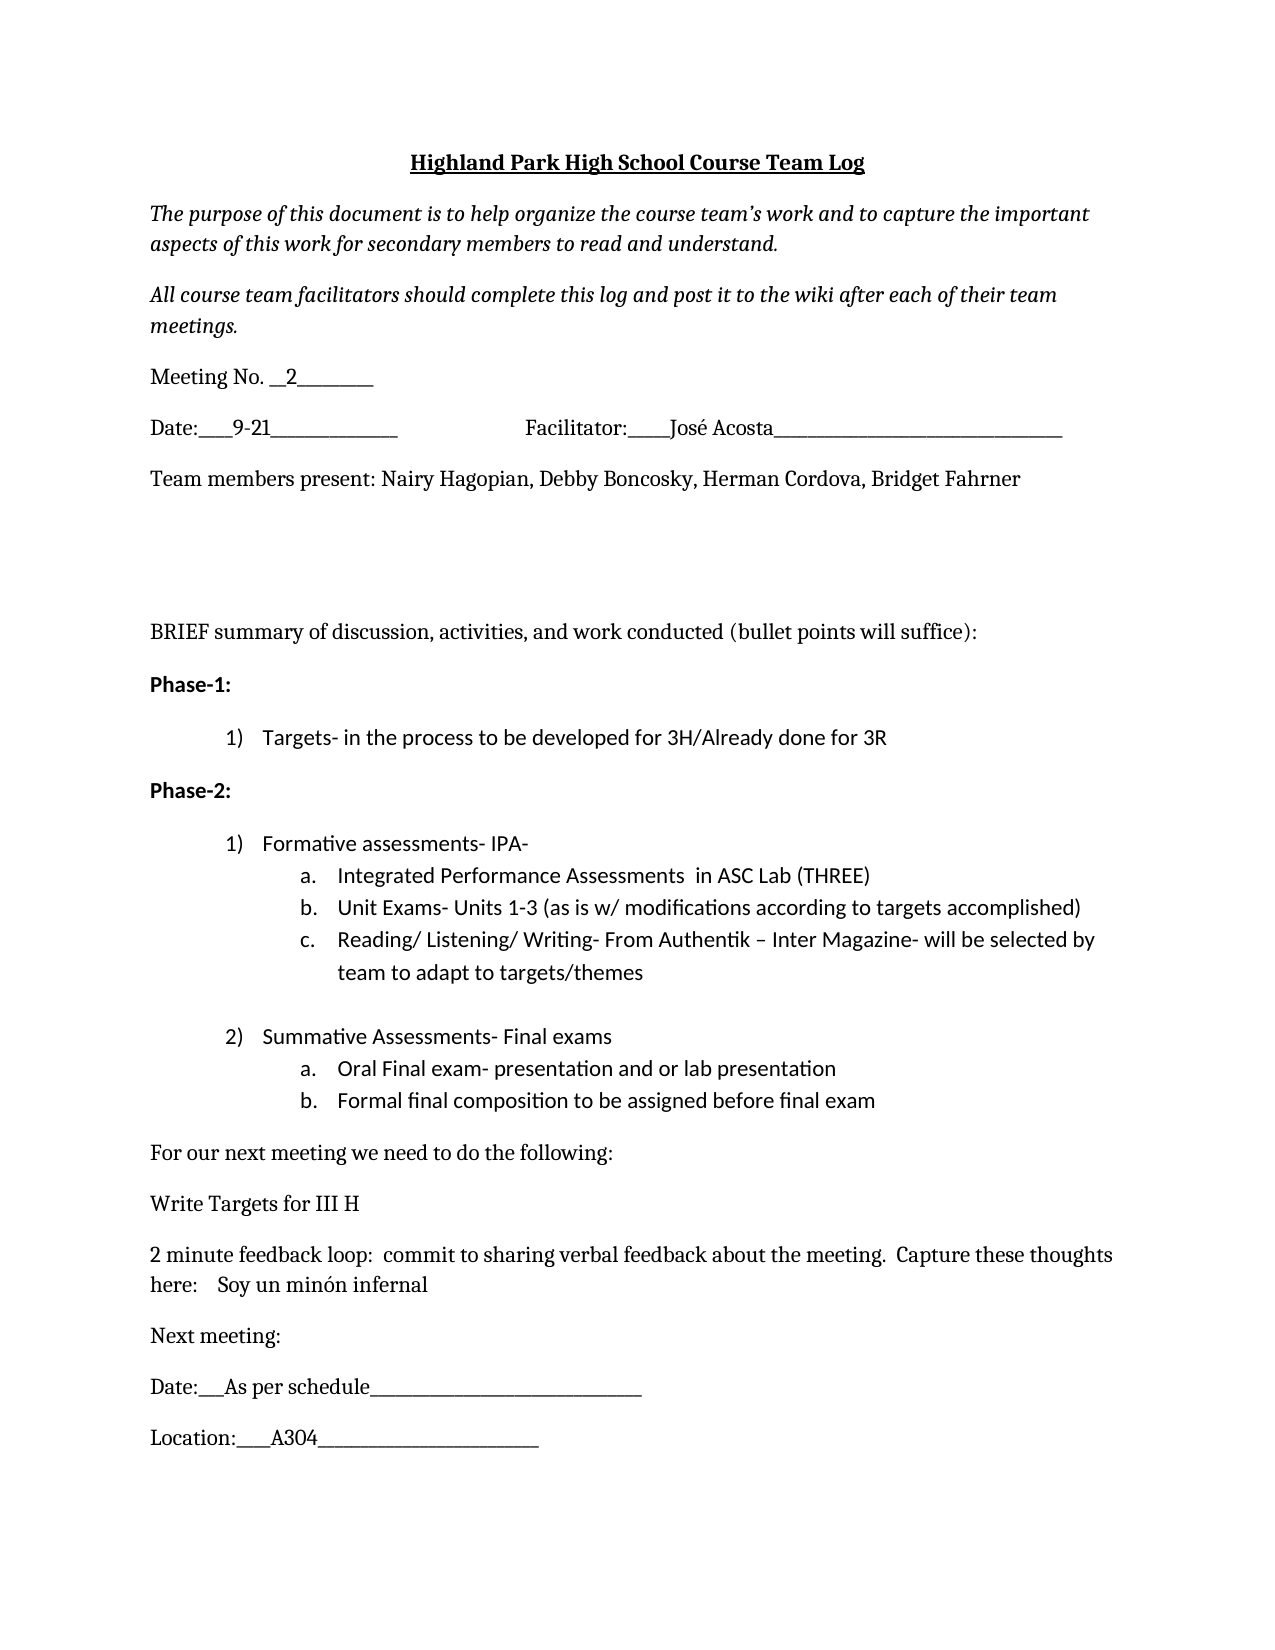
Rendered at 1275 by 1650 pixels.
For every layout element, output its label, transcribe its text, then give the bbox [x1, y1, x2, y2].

text Highland Park High School Course Team Log [150, 150, 1125, 176]
list Summative Assessments- Final exams [225, 1022, 1125, 1050]
list Formal final composition to be assigned before final exam [300, 1086, 1125, 1114]
text Phase-2: [150, 776, 1125, 804]
list Targets- in the process to be developed for 3H/Already done for 3R [225, 723, 1125, 751]
text All course team facilitators should complete this log and post it to the wiki after each of their team meetings. [150, 282, 1125, 339]
text 2 minute feedback loop: commit to sharing verbal feedback about the meeting. Capture these thoughts here: Soy un minón infernal [150, 1241, 1125, 1298]
list Integrated Performance Assessments in ASC Lab (THREE) [300, 861, 1125, 889]
list Oral Final exam- presentation and or lab presentation [300, 1054, 1125, 1082]
text Next meeting: [150, 1323, 1125, 1349]
text Team members present: Nairy Hagopian, Debby Boncosky, Herman Cordova, Bridget Fahrner [150, 466, 1125, 492]
text Phase-1: [150, 670, 1125, 698]
text Date:____9-21_______________ Facilitator:_____José Acosta__________________________________ [150, 414, 1125, 441]
text Location:____A304__________________________ [150, 1425, 1125, 1451]
list Unit Exams- Units 1-3 (as is w/ modifications according to targets accomplished) [300, 893, 1125, 921]
text For our next meeting we need to do the following: [150, 1139, 1125, 1166]
list Reading/ Listening/ Writing- From Authentik – Inter Magazine- will be selected by team to adapt to targets/themes [300, 925, 1125, 986]
list Formative assessments- IPA- [225, 829, 1125, 857]
text Meeting No. __2_________ [150, 363, 1125, 390]
text BRIEF summary of discussion, activities, and work conducted (bullet points will suffice): [150, 619, 1125, 645]
text Date:___As per schedule________________________________ [150, 1374, 1125, 1400]
text The purpose of this document is to help organize the course team’s work and to capture the important aspects of this work for secondary members to read and understand. [150, 201, 1125, 258]
text Write Targets for III H [150, 1190, 1125, 1217]
